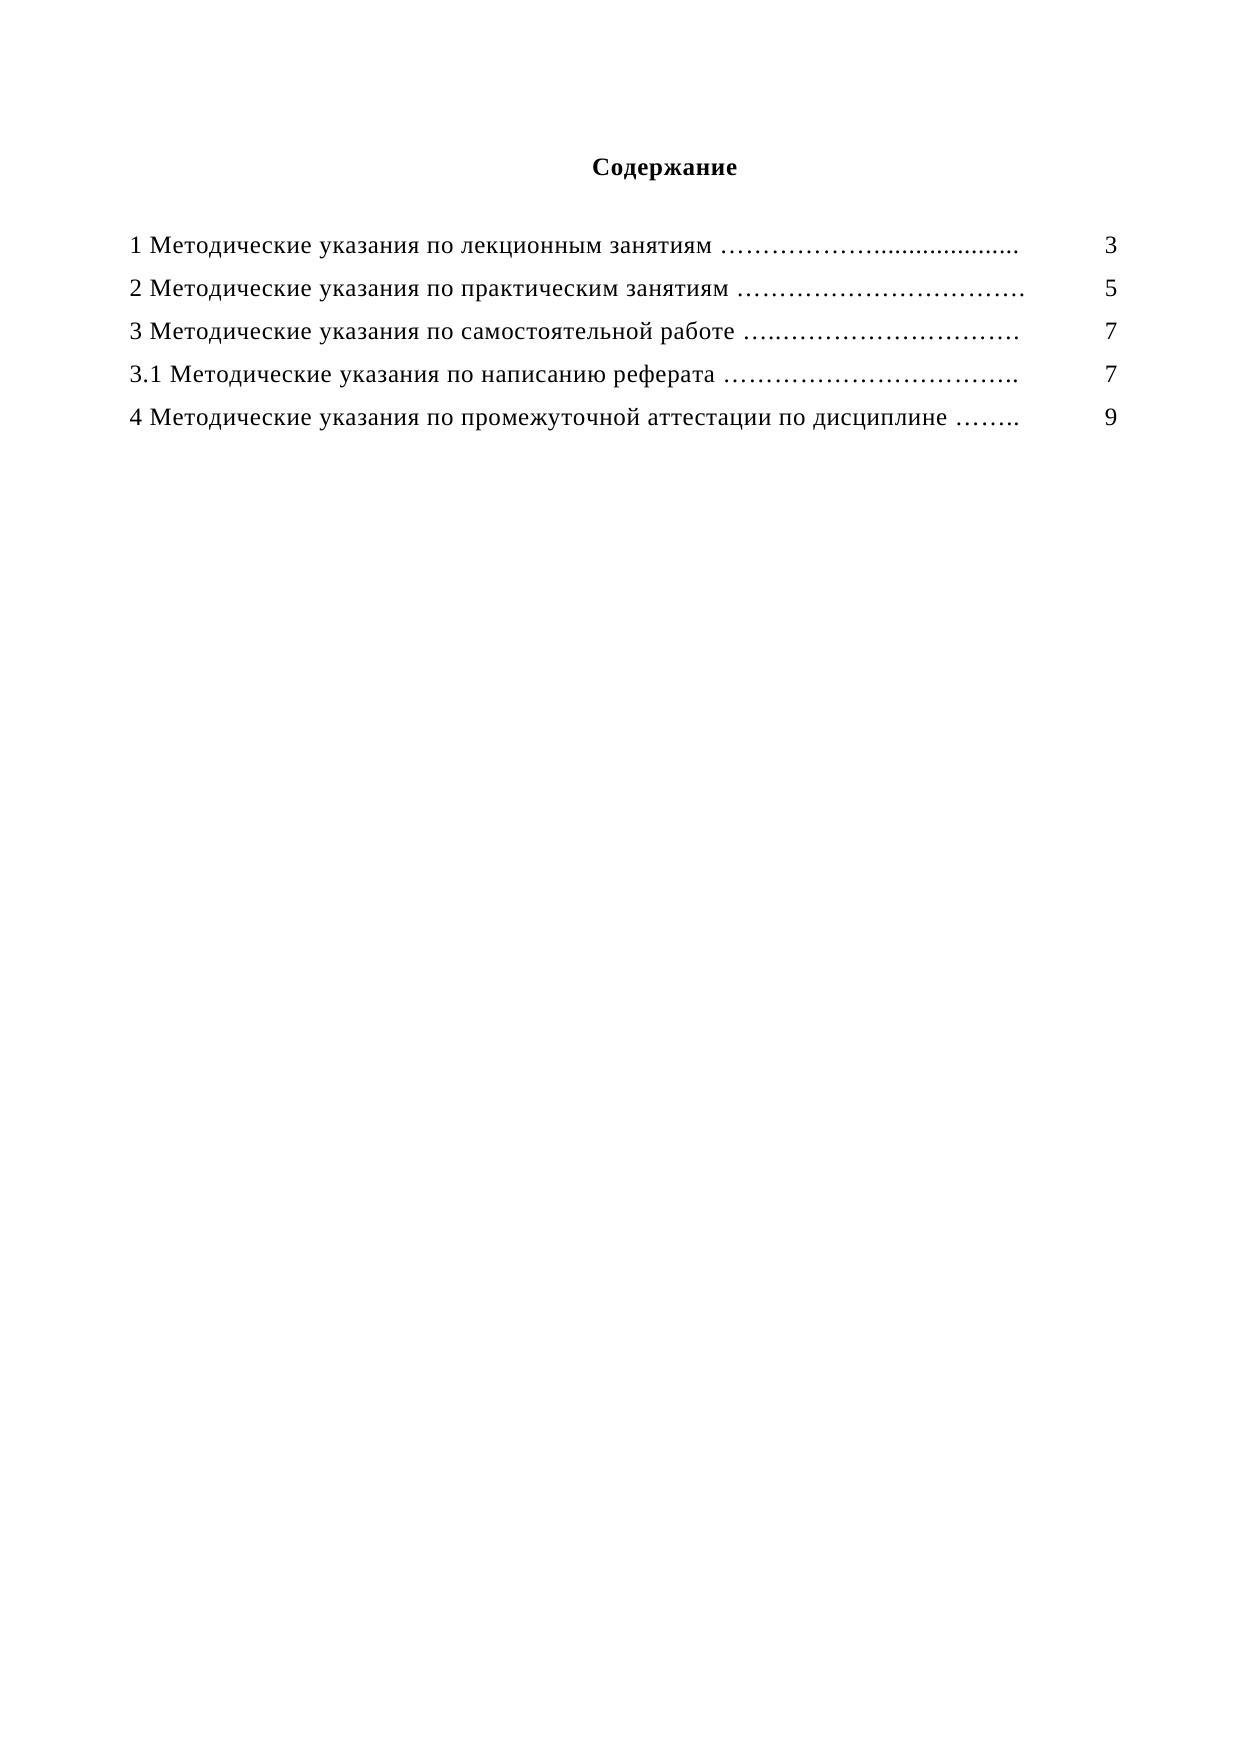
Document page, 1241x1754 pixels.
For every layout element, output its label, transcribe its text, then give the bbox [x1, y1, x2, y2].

table_cell 7 [1081, 360, 1141, 402]
table_cell 3.1 Методические указания по написанию реферата …………………………….. [118, 360, 1081, 402]
table_cell 4 Методические указания по промежуточной аттестации по дисциплине …….. [118, 403, 1081, 446]
table_cell 2 Методические указания по практическим занятиям ……………………………. [118, 274, 1081, 316]
table_cell 5 [1081, 274, 1141, 316]
table_cell 3 Методические указания по самостоятельной работе …..………………………. [118, 316, 1081, 359]
table_header 3 [1081, 230, 1141, 273]
text Содержание [177, 152, 1152, 180]
table_header 1 Методические указания по лекционным занятиям ………………..................... [118, 230, 1081, 273]
table_cell 9 [1081, 403, 1141, 446]
table_cell 7 [1081, 316, 1141, 359]
